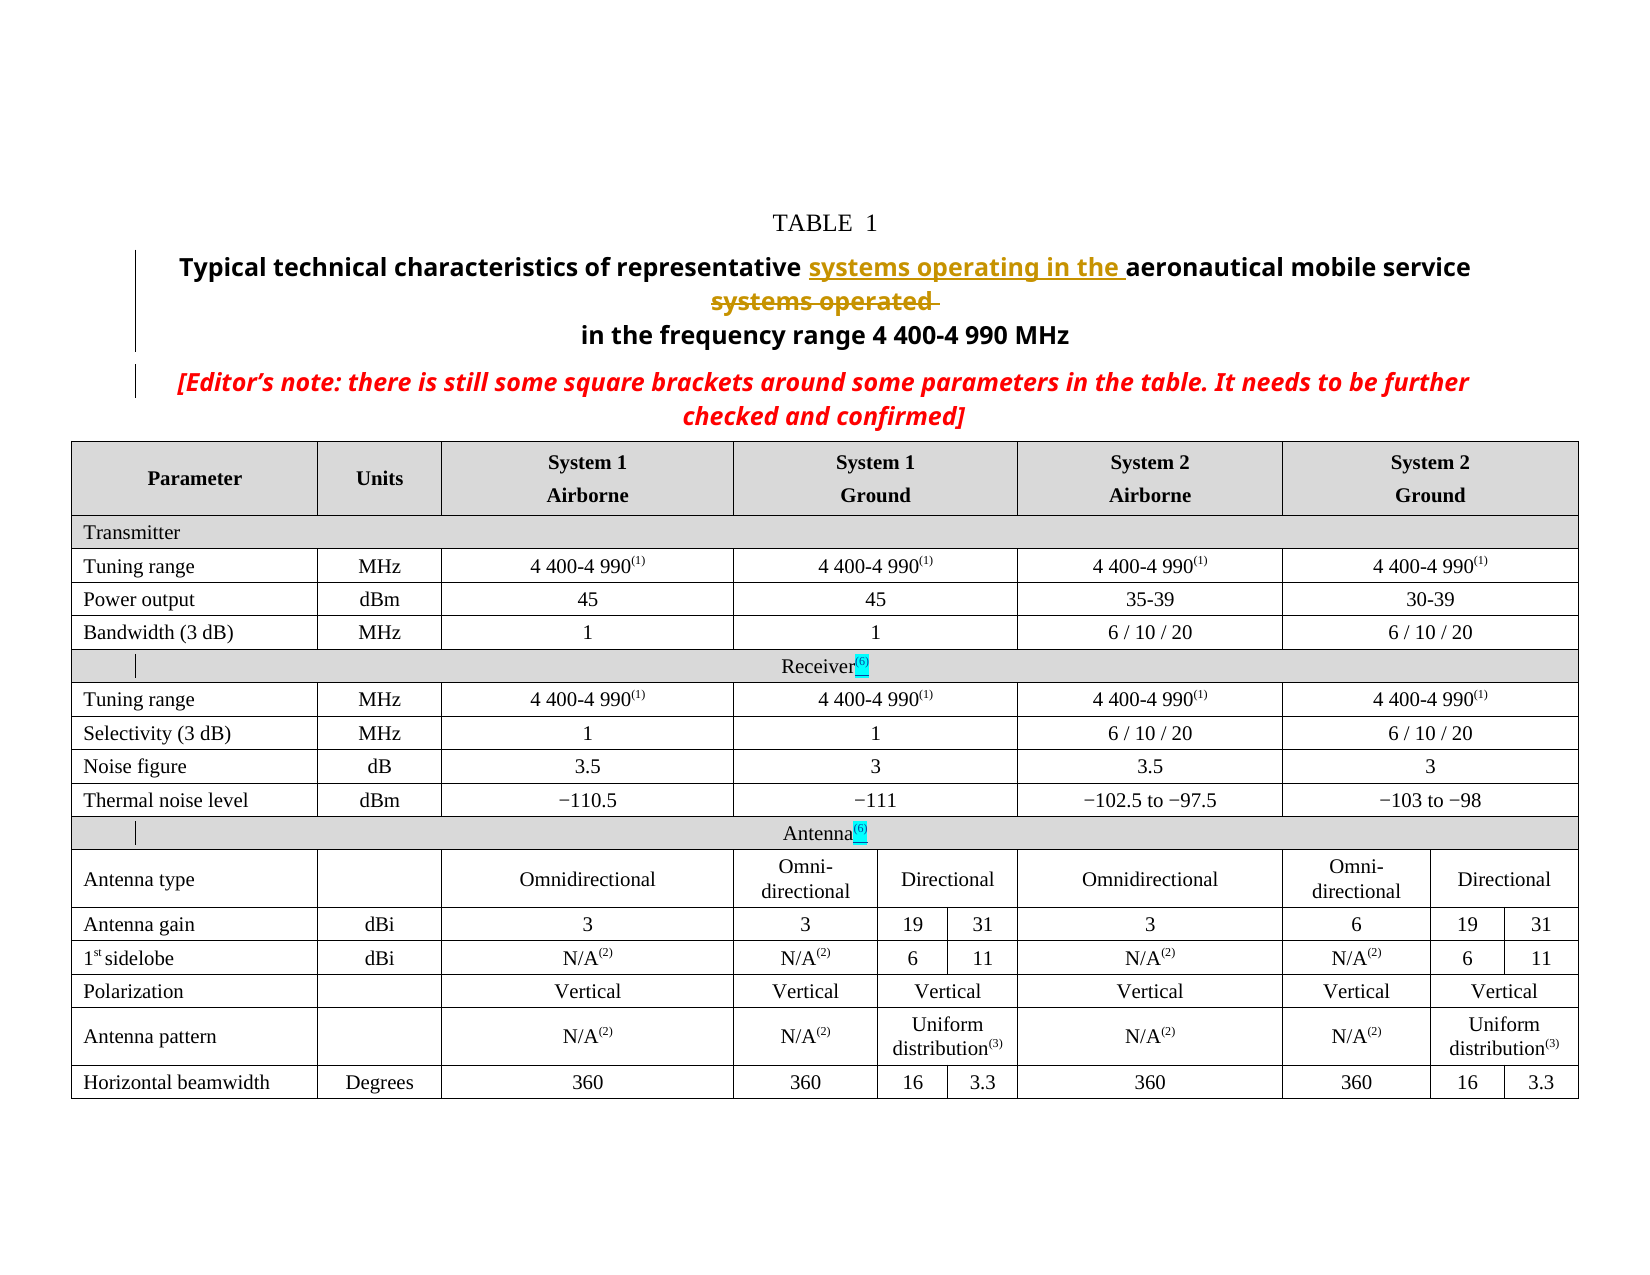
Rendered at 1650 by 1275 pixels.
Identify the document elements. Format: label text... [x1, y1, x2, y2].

table_cell 1st sidelobe [72, 941, 317, 974]
table_cell 3.5 [442, 750, 733, 782]
table_cell 45 [442, 583, 733, 615]
table_cell MHz [318, 616, 441, 649]
table_cell [318, 975, 441, 1007]
table_cell 3 [734, 750, 1017, 782]
table_header System 1 Airborne [442, 442, 733, 515]
table_cell 3.3 [948, 1066, 1017, 1098]
table_cell 4 400-4 990(1) [1283, 683, 1578, 716]
table_cell Omni-directional [1283, 850, 1430, 907]
table_cell 1 [442, 717, 733, 749]
table_cell 4 400-4 990(1) [442, 549, 733, 582]
table_cell Vertical [734, 975, 877, 1007]
table_cell 360 [1018, 1066, 1282, 1098]
table_cell 4 400-4 990(1) [734, 549, 1017, 582]
table_cell Uniform distribution(3) [878, 1008, 1017, 1064]
table_header System 2 Ground [1283, 442, 1578, 515]
table_cell N/A(2) [442, 1008, 733, 1064]
table_cell Vertical [1431, 975, 1578, 1007]
table_cell N/A(2) [1018, 1008, 1282, 1064]
table_cell −103 to −98 [1283, 784, 1578, 816]
table_cell Transmitter [72, 516, 1578, 548]
table_cell Bandwidth (3 dB) [72, 616, 317, 649]
table_cell 31 [948, 908, 1017, 940]
table_cell 1 [442, 616, 733, 649]
table_cell 6 / 10 / 20 [1283, 616, 1578, 649]
table_cell Thermal noise level [72, 784, 317, 816]
table_cell Vertical [1018, 975, 1282, 1007]
table_cell 3 [1283, 750, 1578, 782]
table_cell MHz [318, 717, 441, 749]
table_cell Omnidirectional [442, 850, 733, 907]
table_cell dBi [318, 941, 441, 974]
table_cell Uniform distribution(3) [1431, 1008, 1578, 1064]
table_cell Omni-directional [734, 850, 877, 907]
table_cell N/A(2) [1018, 941, 1282, 974]
table_cell 6 / 10 / 20 [1283, 717, 1578, 749]
table_cell N/A(2) [442, 941, 733, 974]
table_cell 3.5 [1018, 750, 1282, 782]
text TABLE 1 [150, 208, 1500, 237]
table_cell N/A(2) [734, 941, 877, 974]
table_cell N/A(2) [1283, 1008, 1430, 1064]
table_cell dB [318, 750, 441, 782]
table_cell 1 [734, 717, 1017, 749]
text Typical technical characteristics of representative aeronautical mobile service in the frequency range 4 400-4 990 MHz [150, 249, 1500, 352]
table_cell 19 [1431, 908, 1504, 940]
table_cell dBm [318, 784, 441, 816]
table_cell Horizontal beamwidth [72, 1066, 317, 1098]
table_cell [318, 1008, 441, 1064]
table_cell Polarization [72, 975, 317, 1007]
table_cell 6 / 10 / 20 [1018, 616, 1282, 649]
table_cell Degrees [318, 1066, 441, 1098]
table_cell 35-39 [1018, 583, 1282, 615]
table_cell 4 400-4 990(1) [442, 683, 733, 716]
table_cell 19 [878, 908, 947, 940]
table_header System 2 Airborne [1018, 442, 1282, 515]
table_cell Power output [72, 583, 317, 615]
table_cell −102.5 to −97.5 [1018, 784, 1282, 816]
table_cell 4 400-4 990(1) [734, 683, 1017, 716]
table_cell 6 [878, 941, 947, 974]
table_cell Vertical [878, 975, 1017, 1007]
table_cell Selectivity (3 dB) [72, 717, 317, 749]
table_cell Receiver [72, 650, 1578, 682]
table_cell 4 400-4 990(1) [1018, 683, 1282, 716]
table_cell dBm [318, 583, 441, 615]
table_cell Directional [878, 850, 1017, 907]
table_cell 3 [734, 908, 877, 940]
table_cell 1 [734, 616, 1017, 649]
table_cell Tuning range [72, 549, 317, 582]
table_cell −110.5 [442, 784, 733, 816]
table_cell 6 / 10 / 20 [1018, 717, 1282, 749]
table_cell 3 [1018, 908, 1282, 940]
table_cell N/A(2) [734, 1008, 877, 1064]
table_cell Noise figure [72, 750, 317, 782]
table_cell dBi [318, 908, 441, 940]
table_cell 4 400-4 990(1) [1018, 549, 1282, 582]
table_cell 360 [734, 1066, 877, 1098]
table_header System 1 Ground [734, 442, 1017, 515]
table_cell Antenna type [72, 850, 317, 907]
table_cell Omnidirectional [1018, 850, 1282, 907]
table_cell 4 400-4 990(1) [1283, 549, 1578, 582]
table_cell 45 [734, 583, 1017, 615]
table_cell 360 [1283, 1066, 1430, 1098]
table_header Parameter [72, 442, 317, 515]
table_cell 360 [442, 1066, 733, 1098]
table_cell MHz [318, 549, 441, 582]
table_cell −111 [734, 784, 1017, 816]
table_cell Directional [1431, 850, 1578, 907]
table_cell 3.3 [1505, 1066, 1578, 1098]
table_cell Antenna gain [72, 908, 317, 940]
table_cell 11 [1505, 941, 1578, 974]
table_cell 16 [1431, 1066, 1504, 1098]
table_cell Antenna [72, 817, 1578, 849]
table_header Units [318, 442, 441, 515]
table_cell Vertical [442, 975, 733, 1007]
text [Editor’s note: there is still some square brackets around some parameters in the table. It needs to be further checked and confirmed] [150, 364, 1500, 432]
table_cell 16 [878, 1066, 947, 1098]
table_cell 31 [1505, 908, 1578, 940]
table_cell Tuning range [72, 683, 317, 716]
table_cell 6 [1283, 908, 1430, 940]
table_cell 3 [442, 908, 733, 940]
table_cell 11 [948, 941, 1017, 974]
table_cell N/A(2) [1283, 941, 1430, 974]
table_cell MHz [318, 683, 441, 716]
table_cell 6 [1431, 941, 1504, 974]
table_cell Vertical [1283, 975, 1430, 1007]
table_cell [318, 850, 441, 907]
table_cell 30-39 [1283, 583, 1578, 615]
table_cell Antenna pattern [72, 1008, 317, 1064]
